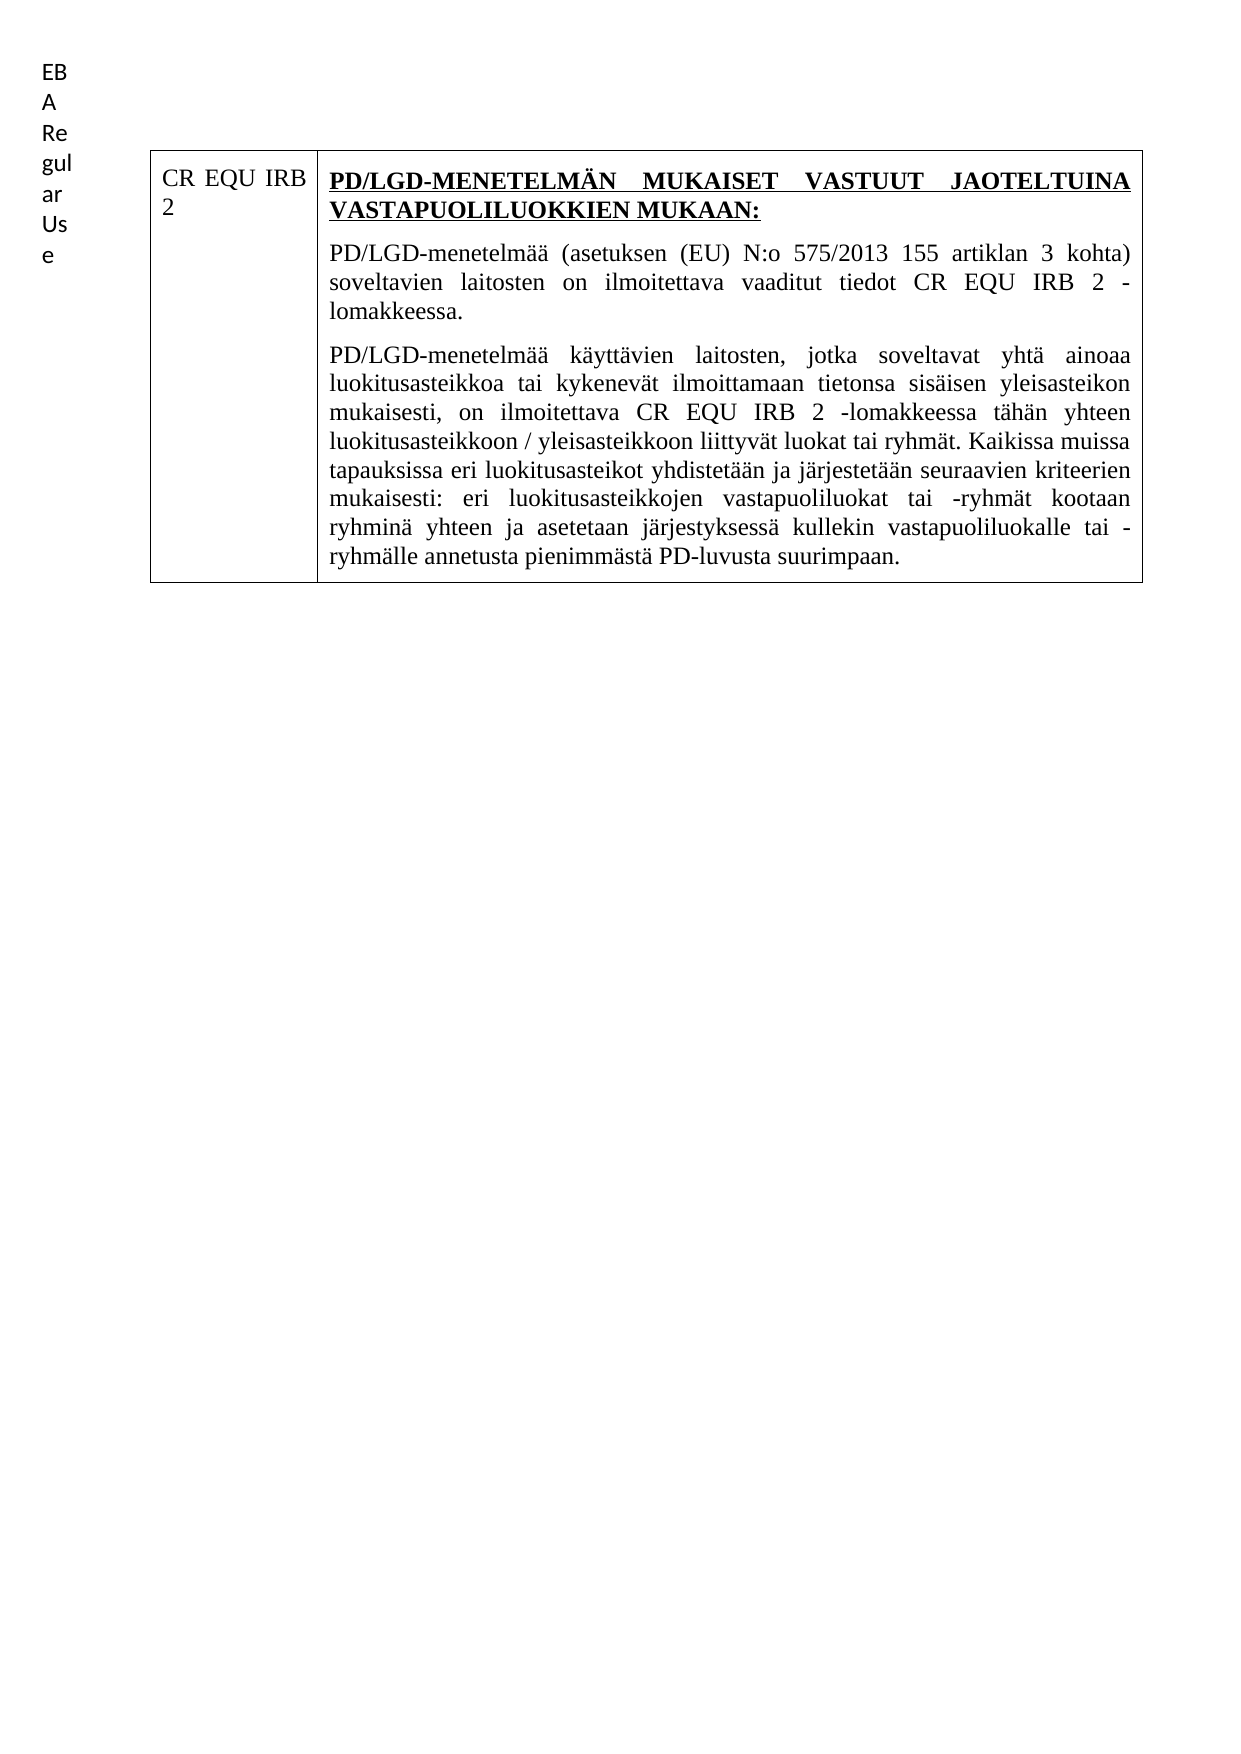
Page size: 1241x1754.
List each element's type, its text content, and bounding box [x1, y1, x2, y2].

table_cell PD/LGD-MENETELMÄN MUKAISET VASTUUT JAOTELTUINA VASTAPUOLILUOKKIEN MUKAAN: PD/LGD-menetelmää (asetuksen (EU) N:o 575/2013 155 artiklan 3 kohta) soveltavien laitosten on ilmoitettava vaaditut tiedot CR EQU IRB 2 -lomakkeessa. PD/LGD-menetelmää käyttävien laitosten, jotka soveltavat yhtä ainoaa luokitusasteikkoa tai kykenevät ilmoittamaan tietonsa sisäisen yleisasteikon mukaisesti, on ilmoitettava CR EQU IRB 2 -lomakkeessa tähän yhteen luokitusasteikkoon / yleisasteikkoon liittyvät luokat tai ryhmät. Kaikissa muissa tapauksissa eri luokitusasteikot yhdistetään ja järjestetään seuraavien kriteerien mukaisesti: eri luokitusasteikkojen vastapuoliluokat tai -ryhmät kootaan ryhminä yhteen ja asetetaan järjestyksessä kullekin vastapuoliluokalle tai -ryhmälle annetusta pienimmästä PD-luvusta suurimpaan. [318, 151, 1142, 582]
table_cell CR EQU IRB 2 [151, 151, 317, 582]
